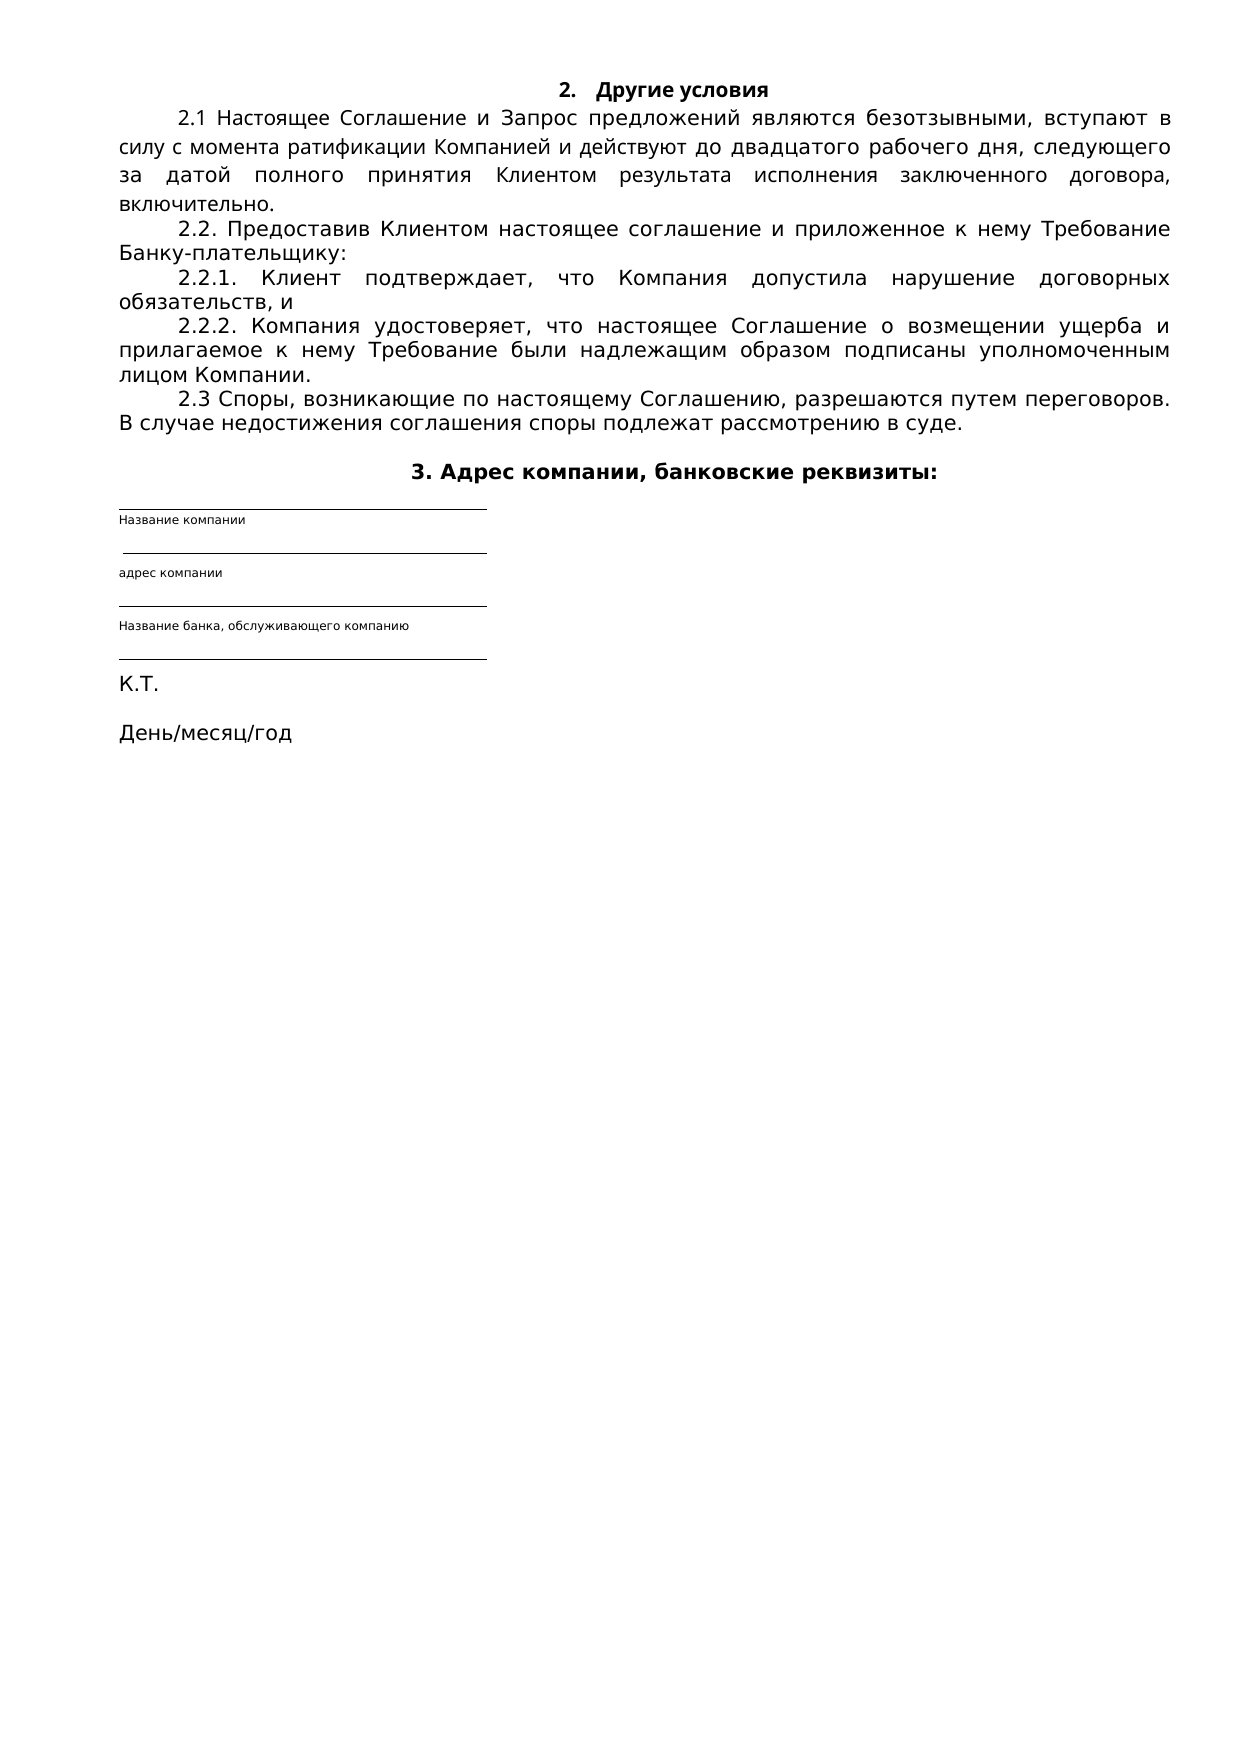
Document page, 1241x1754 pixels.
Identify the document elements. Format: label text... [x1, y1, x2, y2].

text 2.1 Настоящее Соглашение и Запрос предложений являются безотзывными, вступают в силу с момента ратификации Компанией и действуют до двадцатого рабочего дня, следующего за датой полного принятия Клиентом результата исполнения заключенного договора, включительно. [118, 103, 1171, 217]
text К.Т. [118, 672, 1171, 696]
text адрес компании [118, 566, 1171, 590]
text 2.2.2. Компания удостоверяет, что настоящее Соглашение о возмещении ущерба и прилагаемое к нему Требование были надлежащим образом подписаны уполномоченным лицом Компании. [118, 314, 1171, 387]
text 2.2. Предоставив Клиентом настоящее соглашение и приложенное к нему Требование Банку-плательщику: [118, 217, 1171, 266]
text Название компании [118, 513, 1171, 537]
text 2.3 Споры, возникающие по настоящему Соглашению, разрешаются путем переговоров. В случае недостижения соглашения споры подлежат рассмотрению в суде. [118, 387, 1171, 436]
text 2.2.1. Клиент подтверждает, что Компания допустила нарушение договорных обязательств, и [118, 266, 1171, 314]
text День/месяц/год [118, 721, 1171, 745]
list Другие условия [156, 75, 1171, 103]
text 3. Адрес компании, банковские реквизиты: [118, 460, 1171, 484]
text Название банка, обслуживающего компанию [118, 619, 1171, 643]
